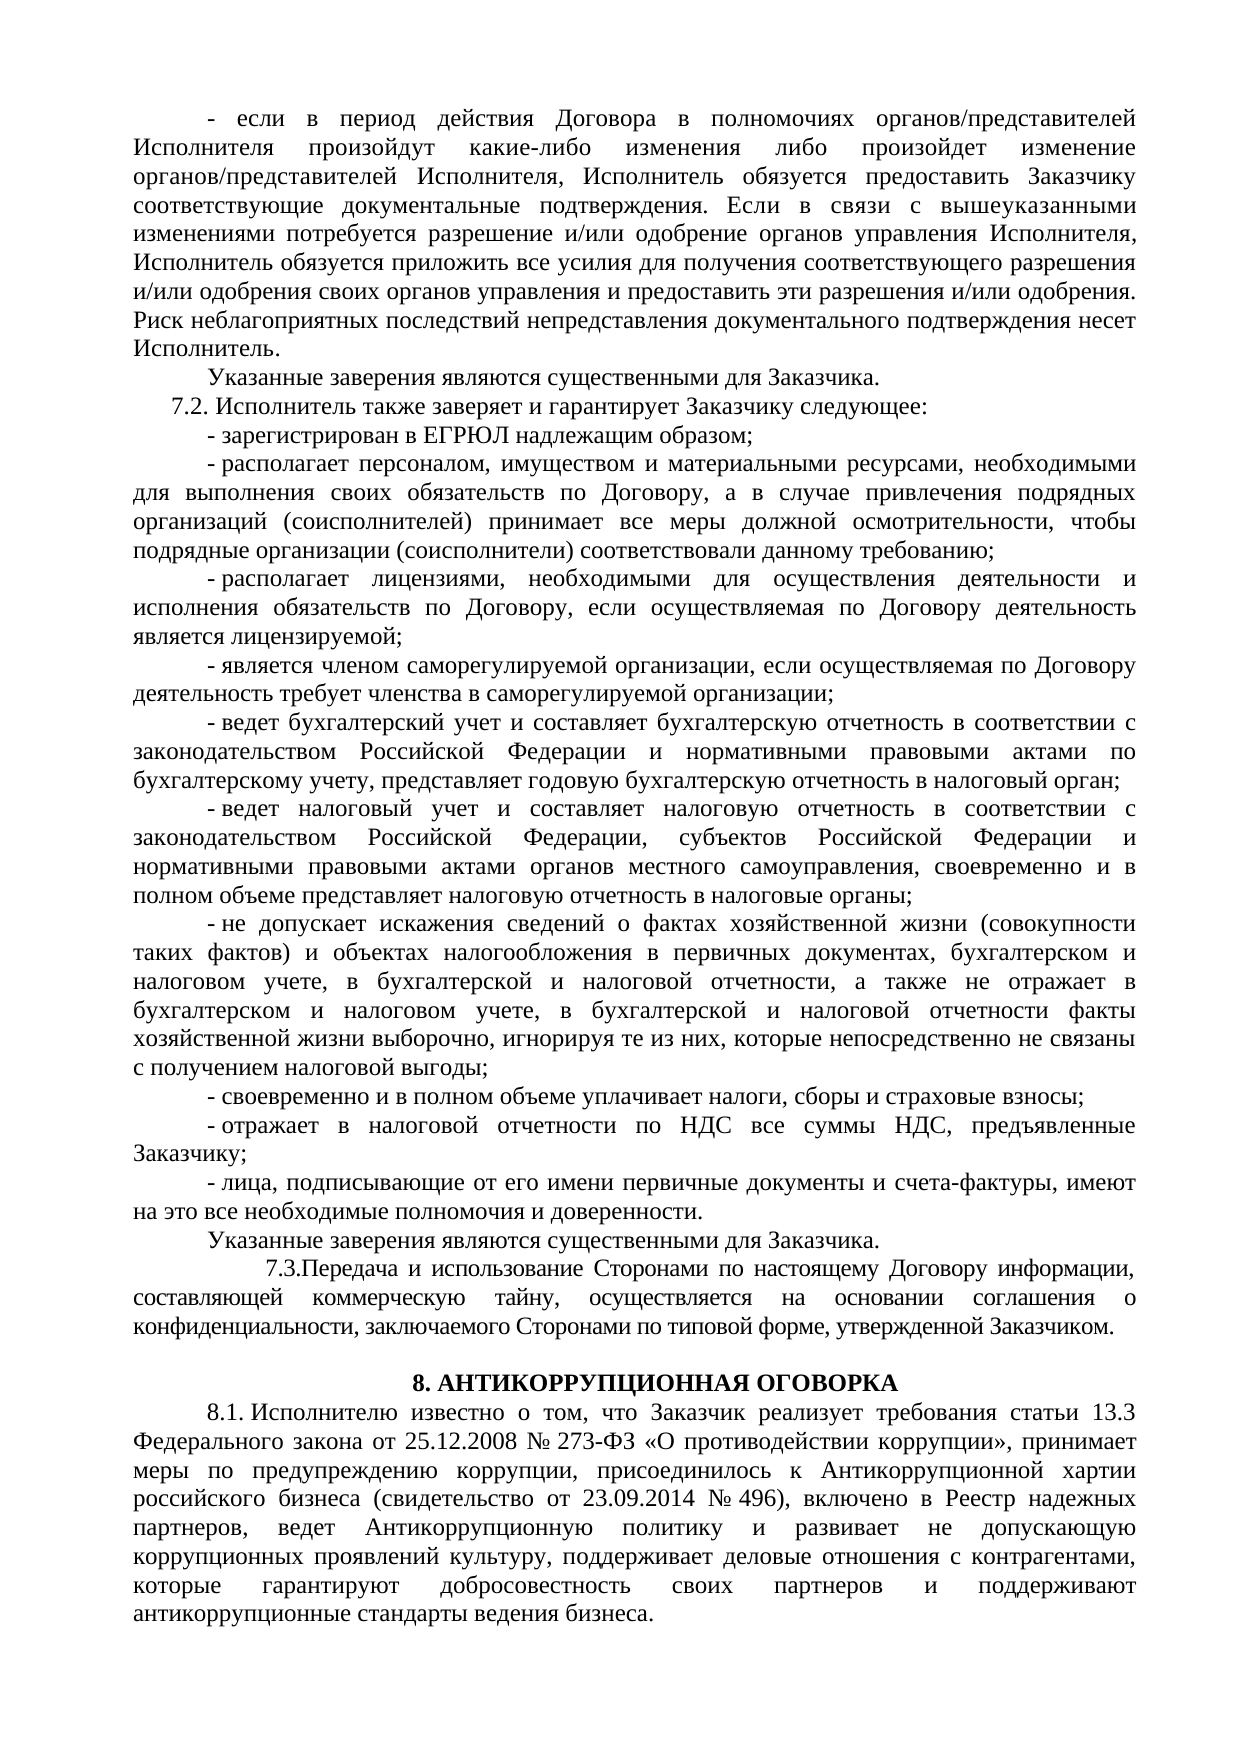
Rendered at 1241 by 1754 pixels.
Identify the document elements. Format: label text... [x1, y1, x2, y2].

text 7.2. Исполнитель также заверяет и гарантирует Заказчику следующее: [133, 391, 1137, 420]
text - является членом саморегулируемой организации, если осуществляемая по Договору деятельность требует членства в саморегулируемой организации; [133, 650, 1137, 707]
text - ведет налоговый учет и составляет налоговую отчетность в соответствии с законодательством Российской Федерации, субъектов Российской Федерации и нормативными правовыми актами органов местного самоуправления, своевременно и в полном объеме представляет налоговую отчетность в налоговые органы; [133, 793, 1137, 908]
text - своевременно и в полном объеме уплачивает налоги, сборы и страховые взносы; [133, 1081, 1137, 1110]
text 8.1. Исполнителю известно о том, что Заказчик реализует требования статьи 13.3 Федерального закона от 25.12.2008 № 273-ФЗ «О противодействии коррупции», принимает меры по предупреждению коррупции, присоединилось к Антикоррупционной хартии российского бизнеса (свидетельство от 23.09.2014 № 496), включено в Реестр надежных партнеров, ведет Антикоррупционную политику и развивает не допускающую коррупционных проявлений культуру, поддерживает деловые отношения с контрагентами, которые гарантируют добросовестность своих партнеров и поддерживают антикоррупционные стандарты ведения бизнеса. [133, 1397, 1137, 1627]
text - ведет бухгалтерский учет и составляет бухгалтерскую отчетность в соответствии с законодательством Российской Федерации и нормативными правовыми актами по бухгалтерскому учету, представляет годовую бухгалтерскую отчетность в налоговый орган; [133, 707, 1137, 793]
text - лица, подписывающие от его имени первичные документы и счета-фактуры, имеют на это все необходимые полномочия и доверенности. [133, 1167, 1137, 1225]
text 7.3.Передача и использование Сторонами по настоящему Договору информации, составляющей коммерческую тайну, осуществляется на основании соглашения о конфиденциальности, заключаемого Сторонами по типовой форме, утвержденной Заказчиком. [133, 1253, 1137, 1340]
text 8. Антикоррупционная оговорка [173, 1368, 1137, 1397]
text - зарегистрирован в ЕГРЮЛ надлежащим образом; [133, 420, 1137, 448]
text Указанные заверения являются существенными для Заказчика. [133, 362, 1137, 391]
text Указанные заверения являются существенными для Заказчика. [133, 1225, 1137, 1253]
text - располагает лицензиями, необходимыми для осуществления деятельности и исполнения обязательств по Договору, если осуществляемая по Договору деятельность является лицензируемой; [133, 563, 1137, 650]
text - располагает персоналом, имуществом и материальными ресурсами, необходимыми для выполнения своих обязательств по Договору, а в случае привлечения подрядных организаций (соисполнителей) принимает все меры должной осмотрительности, чтобы подрядные организации (соисполнители) соответствовали данному требованию; [133, 448, 1137, 563]
text - не допускает искажения сведений о фактах хозяйственной жизни (совокупности таких фактов) и объектах налогообложения в первичных документах, бухгалтерском и налоговом учете, в бухгалтерской и налоговой отчетности, а также не отражает в бухгалтерском и налоговом учете, в бухгалтерской и налоговой отчетности факты хозяйственной жизни выборочно, игнорируя те из них, которые непосредственно не связаны с получением налоговой выгоды; [133, 908, 1137, 1081]
text - отражает в налоговой отчетности по НДС все суммы НДС, предъявленные Заказчику; [133, 1110, 1137, 1167]
text - если в период действия Договора в полномочиях органов/представителей Исполнителя произойдут какие-либо изменения либо произойдет изменение органов/представителей Исполнителя, Исполнитель обязуется предоставить Заказчику соответствующие документальные подтверждения. Если в связи с вышеуказанными изменениями потребуется разрешение и/или одобрение органов управления Исполнителя, Исполнитель обязуется приложить все усилия для получения соответствующего разрешения и/или одобрения своих органов управления и предоставить эти разрешения и/или одобрения. Риск неблагоприятных последствий непредставления документального подтверждения несет Исполнитель. [133, 103, 1137, 362]
